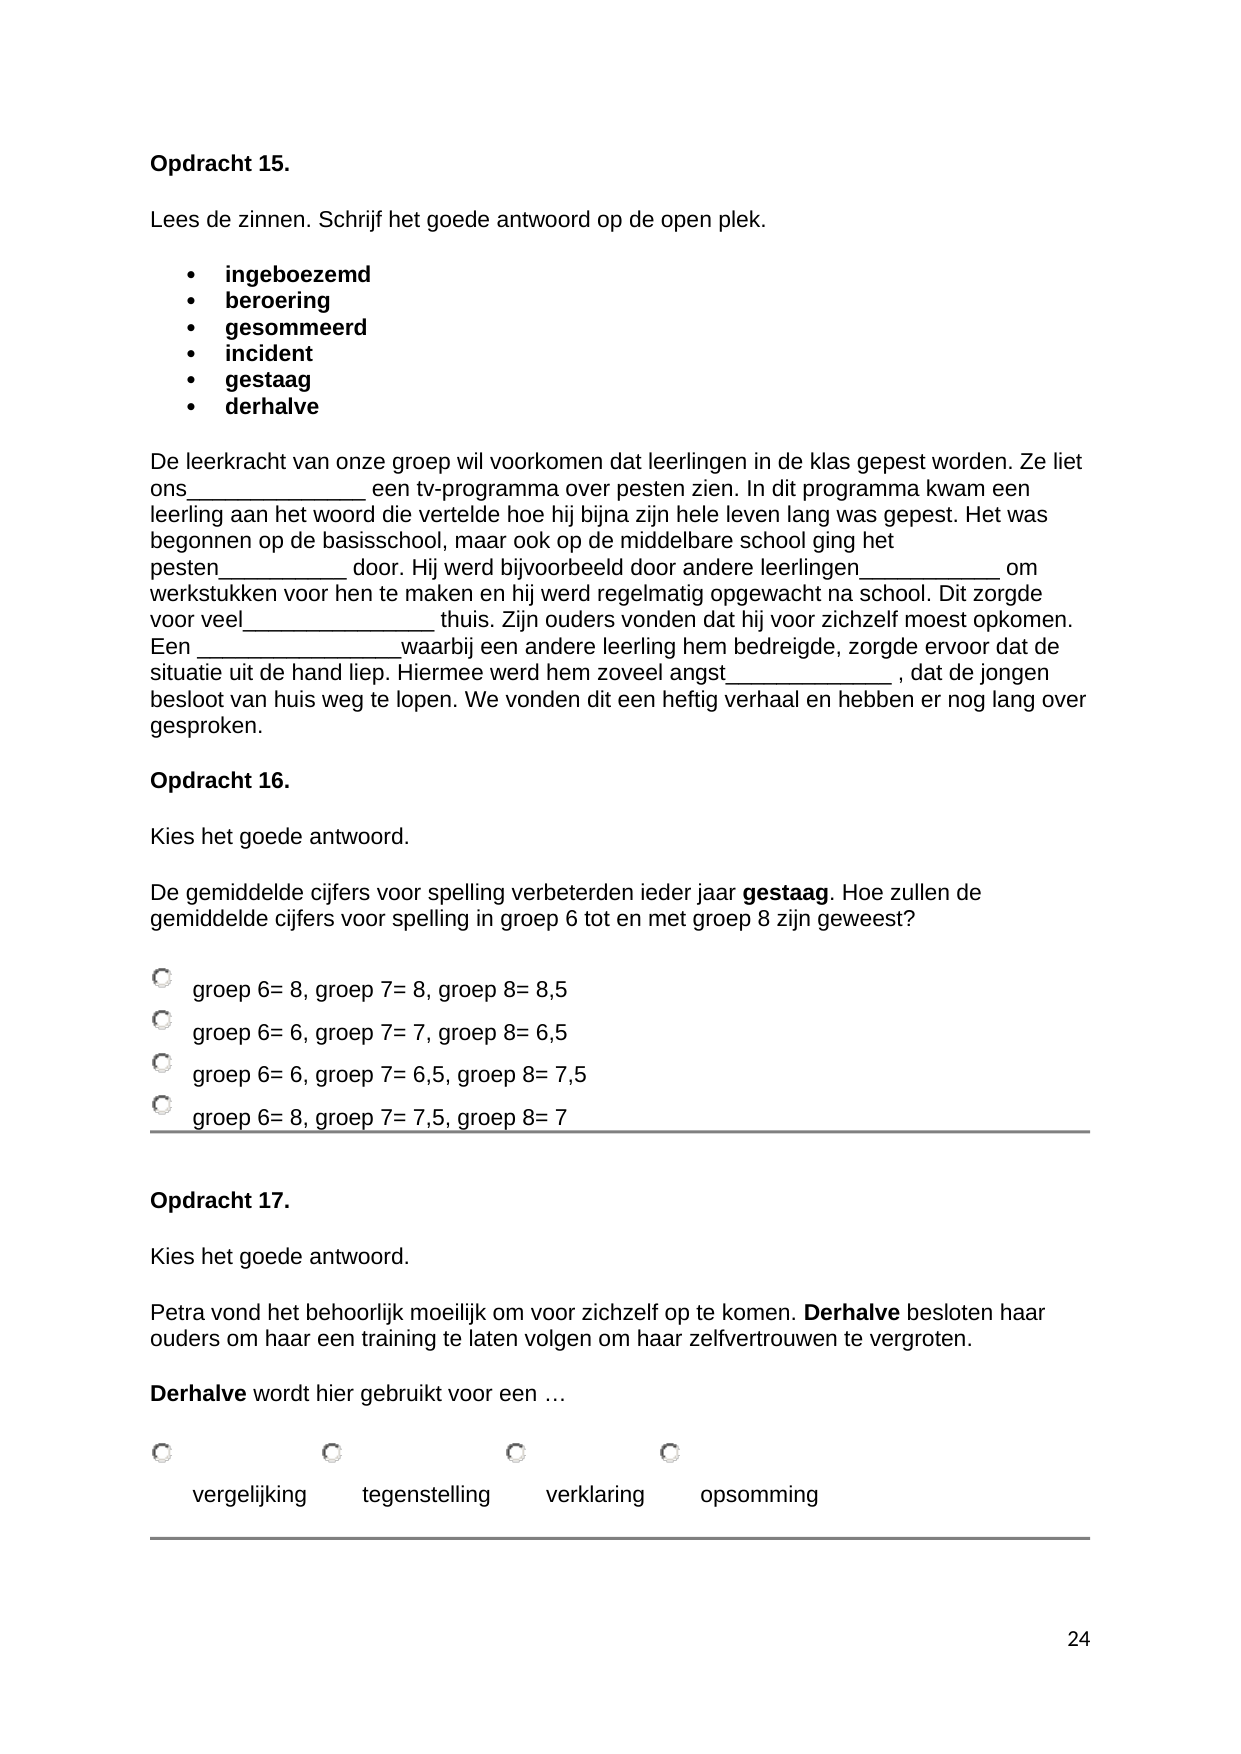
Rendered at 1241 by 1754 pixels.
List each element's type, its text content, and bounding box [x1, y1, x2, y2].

text De gemiddelde cijfers voor spelling verbeterden ieder jaar gestaag. Hoe zullen de gemiddelde cijfers voor spelling in groep 6 tot en met groep 8 zijn geweest? [150, 878, 1090, 931]
text Opdracht 17. [150, 1187, 1090, 1214]
text Kies het goede antwoord. [150, 823, 1090, 849]
text Lees de zinnen. Schrijf het goede antwoord op de open plek. [150, 206, 1090, 232]
text groep 6= 8, groep 7= 7,5, groep 8= 7 [150, 1088, 1090, 1130]
list beroering [187, 287, 1090, 314]
text vergelijking tegenstelling verklaring opsomming [150, 1436, 1090, 1508]
list derhalve [187, 393, 1090, 419]
text De leerkracht van onze groep wil voorkomen dat leerlingen in de klas gepest worden. Ze liet ons______________ een tv-programma over pesten zien. In dit programma kwam een leerling aan het woord die vertelde hoe hij bijna zijn hele leven lang was gepest. Het was begonnen op de basisschool, maar ook op de middelbare school ging het pesten__________ door. Hij werd bijvoorbeeld door andere leerlingen___________ om werkstukken voor hen te maken en hij werd regelmatig opgewacht na school. Dit zorgde voor veel_______________ thuis. Zijn ouders vonden dat hij voor zichzelf moest opkomen. Een ________________waarbij een andere leerling hem bedreigde, zorgde ervoor dat de situatie uit de hand liep. Hiermee werd hem zoveel angst_____________ , dat de jongen besloot van huis weg te lopen. We vonden dit een heftig verhaal en hebben er nog lang over gesproken. [150, 448, 1090, 738]
text groep 6= 6, groep 7= 6,5, groep 8= 7,5 [150, 1045, 1090, 1088]
text groep 6= 8, groep 7= 8, groep 8= 8,5 [150, 960, 1090, 1003]
text Opdracht 15. [150, 150, 1090, 176]
text Opdracht 16. [150, 767, 1090, 794]
text Kies het goede antwoord. [150, 1243, 1090, 1269]
text Derhalve wordt hier gebruikt voor een … [150, 1380, 1090, 1407]
list ingeboezemd [187, 261, 1090, 287]
list gestaag [187, 366, 1090, 393]
list gesommeerd [187, 314, 1090, 340]
text Petra vond het behoorlijk moeilijk om voor zichzelf op te komen. Derhalve besloten haar ouders om haar een training te laten volgen om haar zelfvertrouwen te vergroten. [150, 1298, 1090, 1351]
text groep 6= 6, groep 7= 7, groep 8= 6,5 [150, 1003, 1090, 1045]
list incident [187, 340, 1090, 366]
